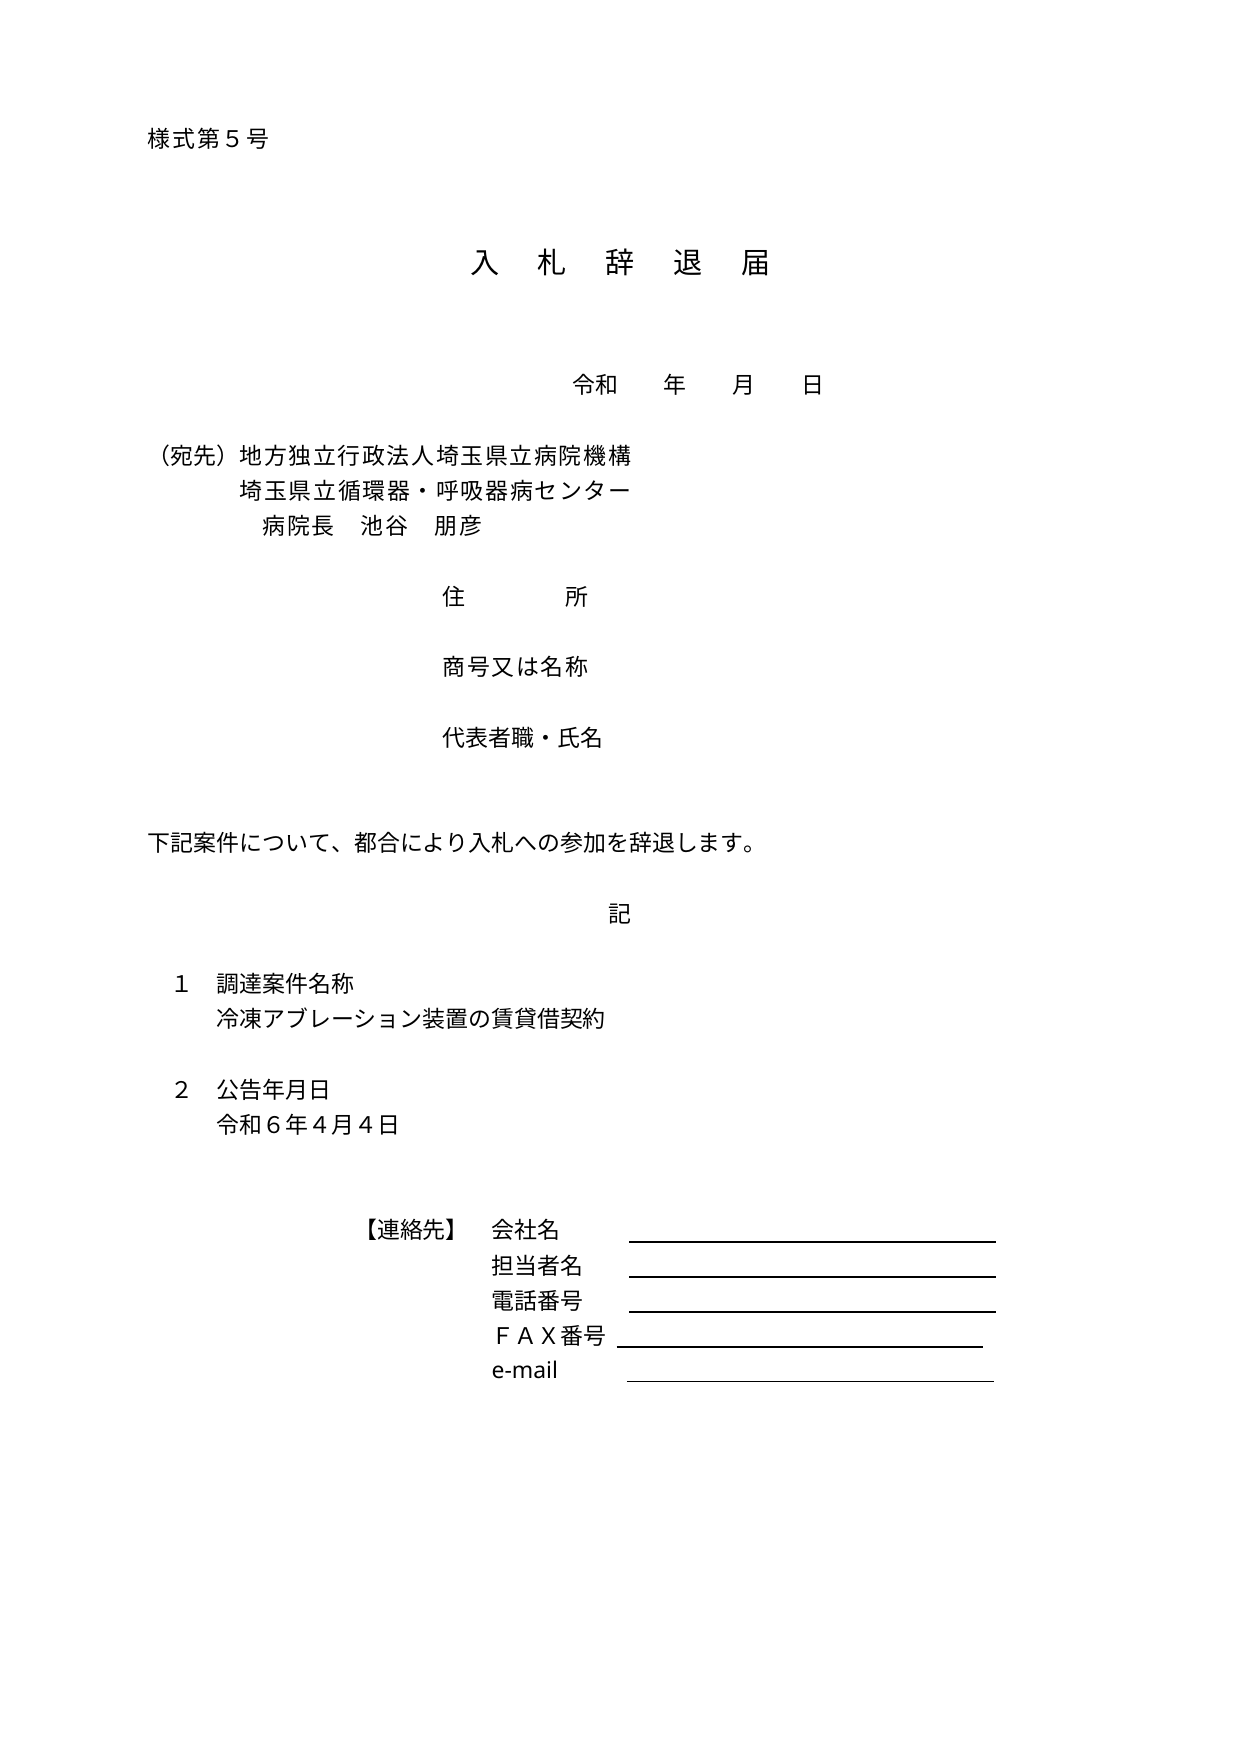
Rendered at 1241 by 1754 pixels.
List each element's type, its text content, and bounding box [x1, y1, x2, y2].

text 埼玉県立循環器・呼吸器病センター [148, 472, 1092, 507]
text ＦＡＸ番号 [148, 1317, 1067, 1352]
text 令和 年 月 日 [148, 366, 1092, 402]
text 記 [148, 894, 1092, 930]
text （宛先）地方独立行政法人埼玉県立病院機構 [148, 437, 1092, 472]
text 下記案件について、都合により入札への参加を辞退します。 [148, 824, 1092, 859]
text e-mail [148, 1352, 1067, 1387]
text 【連絡先】 会社名 [148, 1211, 1092, 1247]
text ２ 公告年月日 [148, 1071, 1092, 1106]
text 担当者名 [148, 1247, 1092, 1282]
text 代表者職・氏名 [148, 718, 1092, 754]
text 病院長 池谷 朋彦 [148, 507, 1092, 542]
text 住 所 [148, 578, 1092, 613]
text 入札辞退届 [148, 226, 1092, 296]
text 令和６年４月４日 [148, 1106, 1092, 1141]
text 商号又は名称 [148, 648, 1092, 683]
text 電話番号 [148, 1282, 1092, 1317]
text 冷凍アブレーション装置の賃貸借契約 [148, 1000, 1092, 1035]
text １ 調達案件名称 [148, 965, 1092, 1000]
text 様式第５号 [148, 120, 1092, 155]
